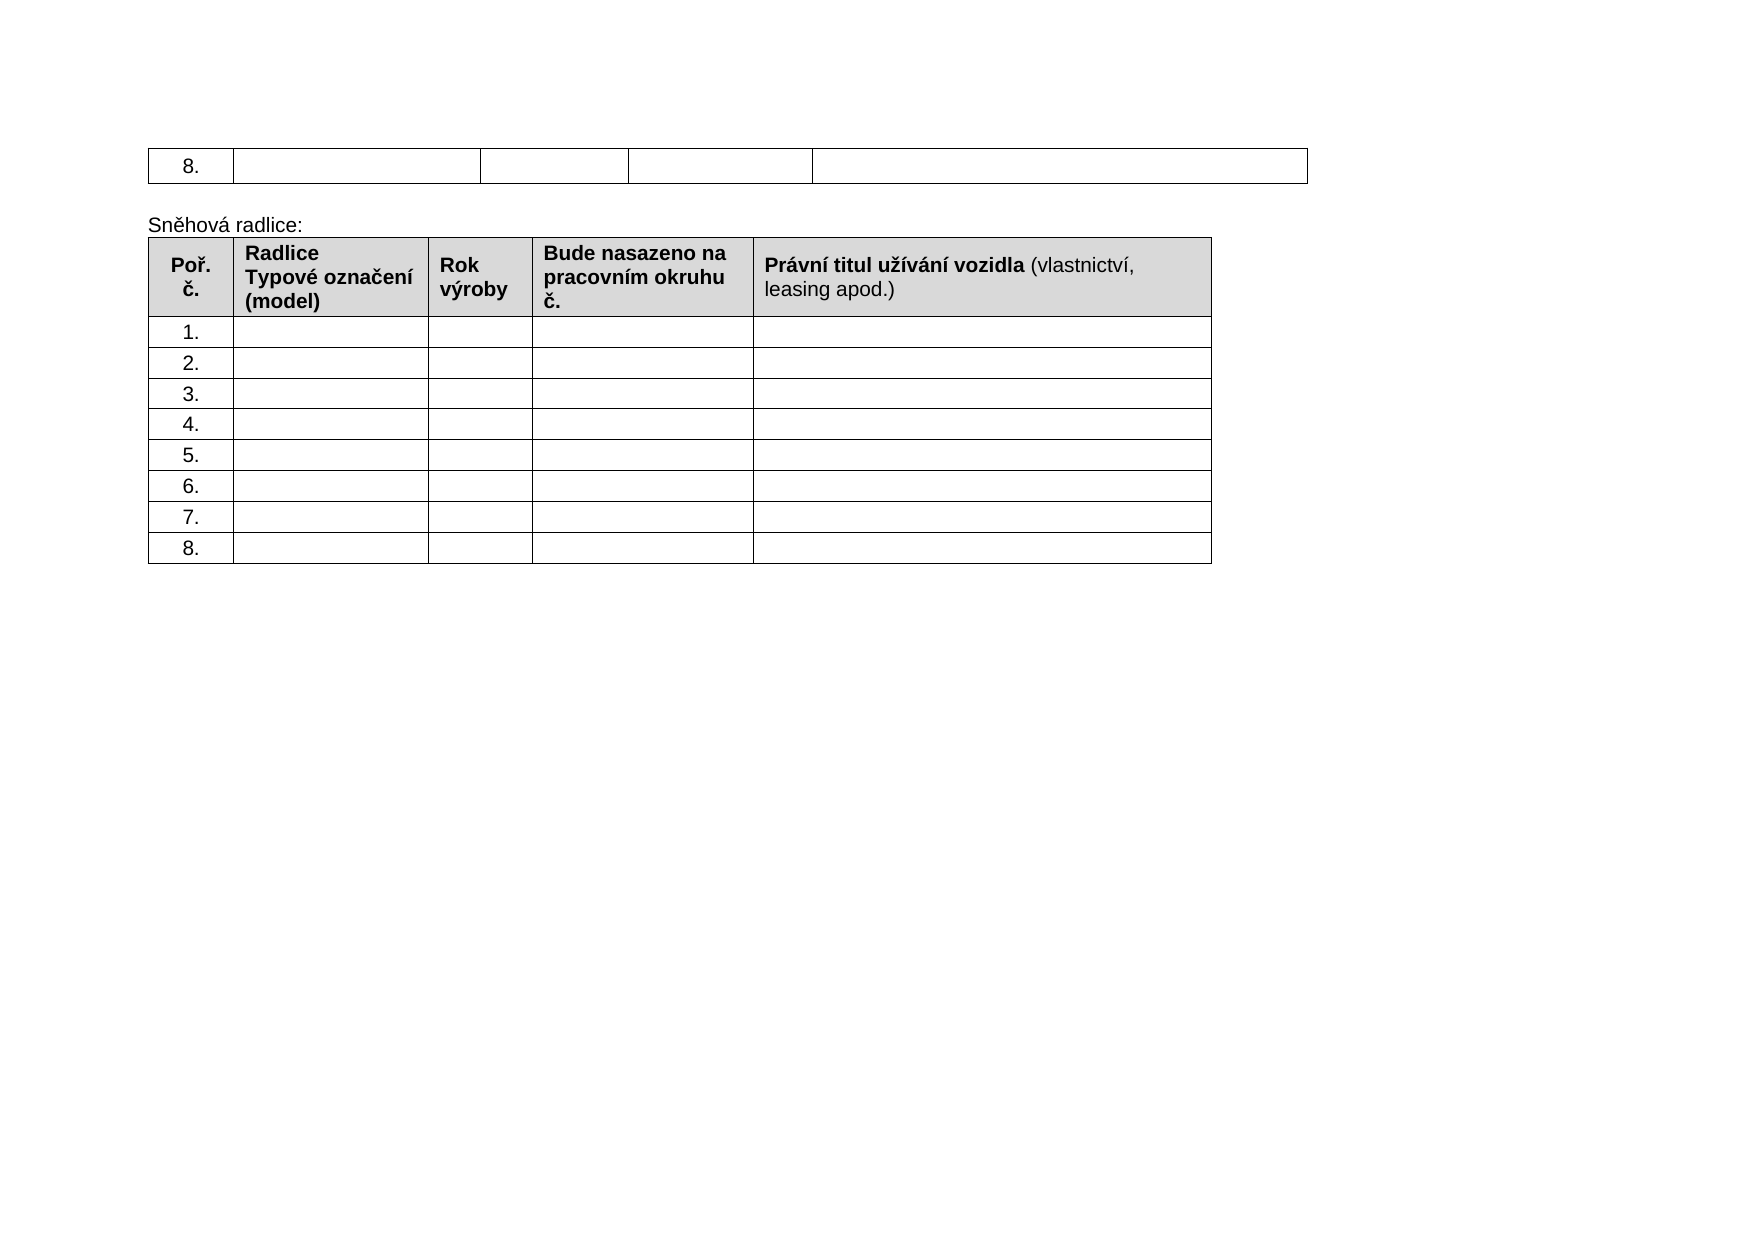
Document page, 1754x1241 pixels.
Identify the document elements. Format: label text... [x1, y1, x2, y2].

table_cell [533, 348, 753, 377]
table_cell [234, 317, 428, 347]
table_cell [429, 317, 532, 347]
table_cell [234, 471, 428, 501]
table_cell [234, 533, 428, 562]
table_cell 4. [149, 409, 233, 439]
table_cell [754, 317, 1211, 347]
table_header Bude nasazeno na pracovním okruhu č. [533, 238, 753, 316]
table_cell 8. [149, 533, 233, 562]
table_cell [629, 149, 812, 183]
table_cell 8. [149, 149, 233, 183]
table_cell [234, 379, 428, 408]
table_cell 2. [149, 348, 233, 377]
table_cell [481, 149, 628, 183]
table_cell [533, 317, 753, 347]
text Sněhová radlice: [148, 213, 1606, 237]
table_cell 1. [149, 317, 233, 347]
table_header Právní titul užívání vozidla (vlastnictví, leasing apod.) [754, 238, 1211, 316]
table_cell 5. [149, 440, 233, 470]
table_cell [234, 502, 428, 532]
table_cell [754, 471, 1211, 501]
table_cell [429, 533, 532, 562]
table_cell [429, 502, 532, 532]
table_cell [533, 533, 753, 562]
table_cell 7. [149, 502, 233, 532]
table_cell [754, 440, 1211, 470]
table_header Poř. č. [149, 238, 233, 316]
table_cell [754, 502, 1211, 532]
table_cell [754, 409, 1211, 439]
table_cell 6. [149, 471, 233, 501]
table_cell [533, 409, 753, 439]
table_cell [234, 149, 480, 183]
table_cell [533, 440, 753, 470]
table_cell [429, 409, 532, 439]
table_cell [429, 440, 532, 470]
table_cell [429, 379, 532, 408]
table_cell [234, 409, 428, 439]
table_cell [754, 379, 1211, 408]
table_cell [813, 149, 1307, 183]
table_cell [429, 471, 532, 501]
table_cell [234, 348, 428, 377]
table_cell [754, 533, 1211, 562]
table_header Radlice Typové označení (model) [234, 238, 428, 316]
table_cell [533, 502, 753, 532]
table_cell 3. [149, 379, 233, 408]
table_cell [754, 348, 1211, 377]
table_header Rok výroby [429, 238, 532, 316]
table_cell [234, 440, 428, 470]
table_cell [533, 471, 753, 501]
table_cell [429, 348, 532, 377]
table_cell [533, 379, 753, 408]
